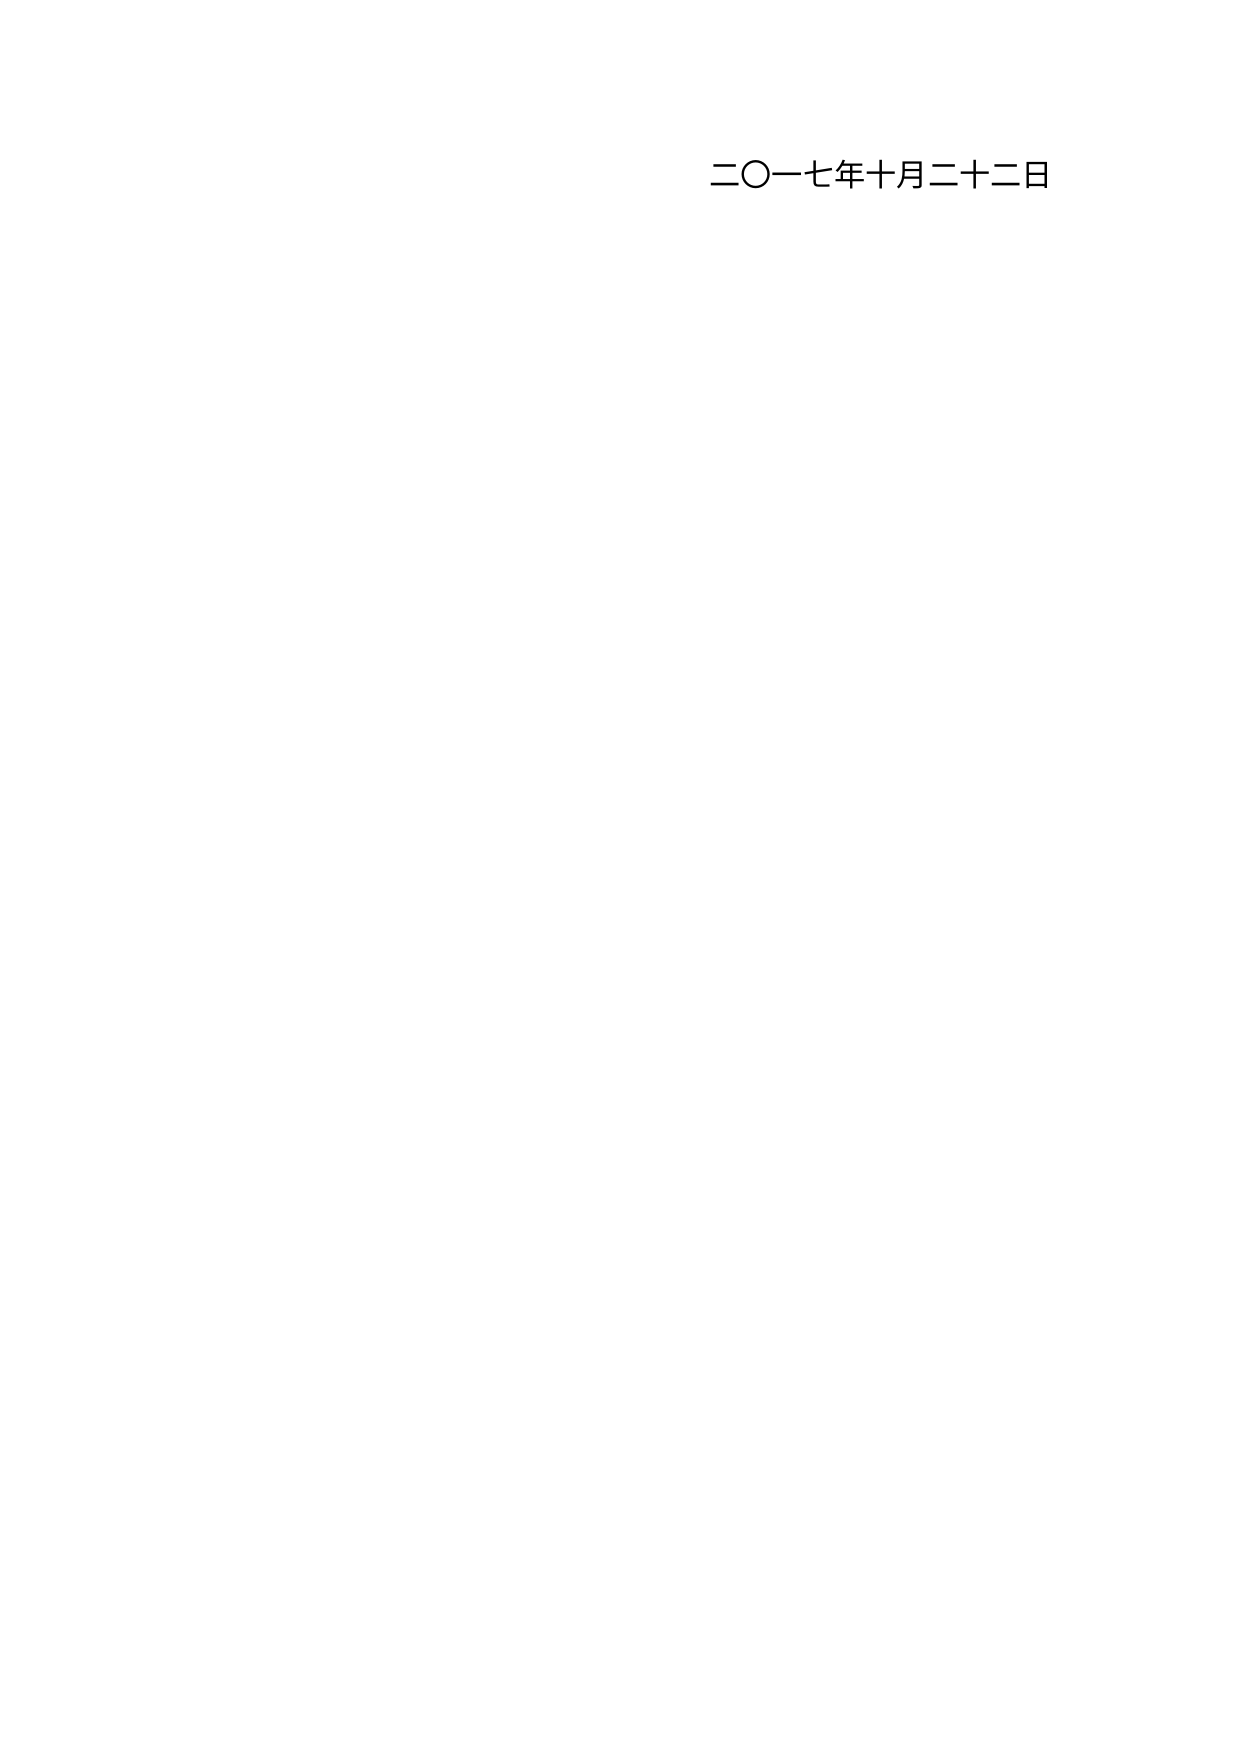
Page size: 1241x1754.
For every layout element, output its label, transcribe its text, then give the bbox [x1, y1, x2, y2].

text 二〇一七年十月二十二日 [187, 150, 1053, 195]
